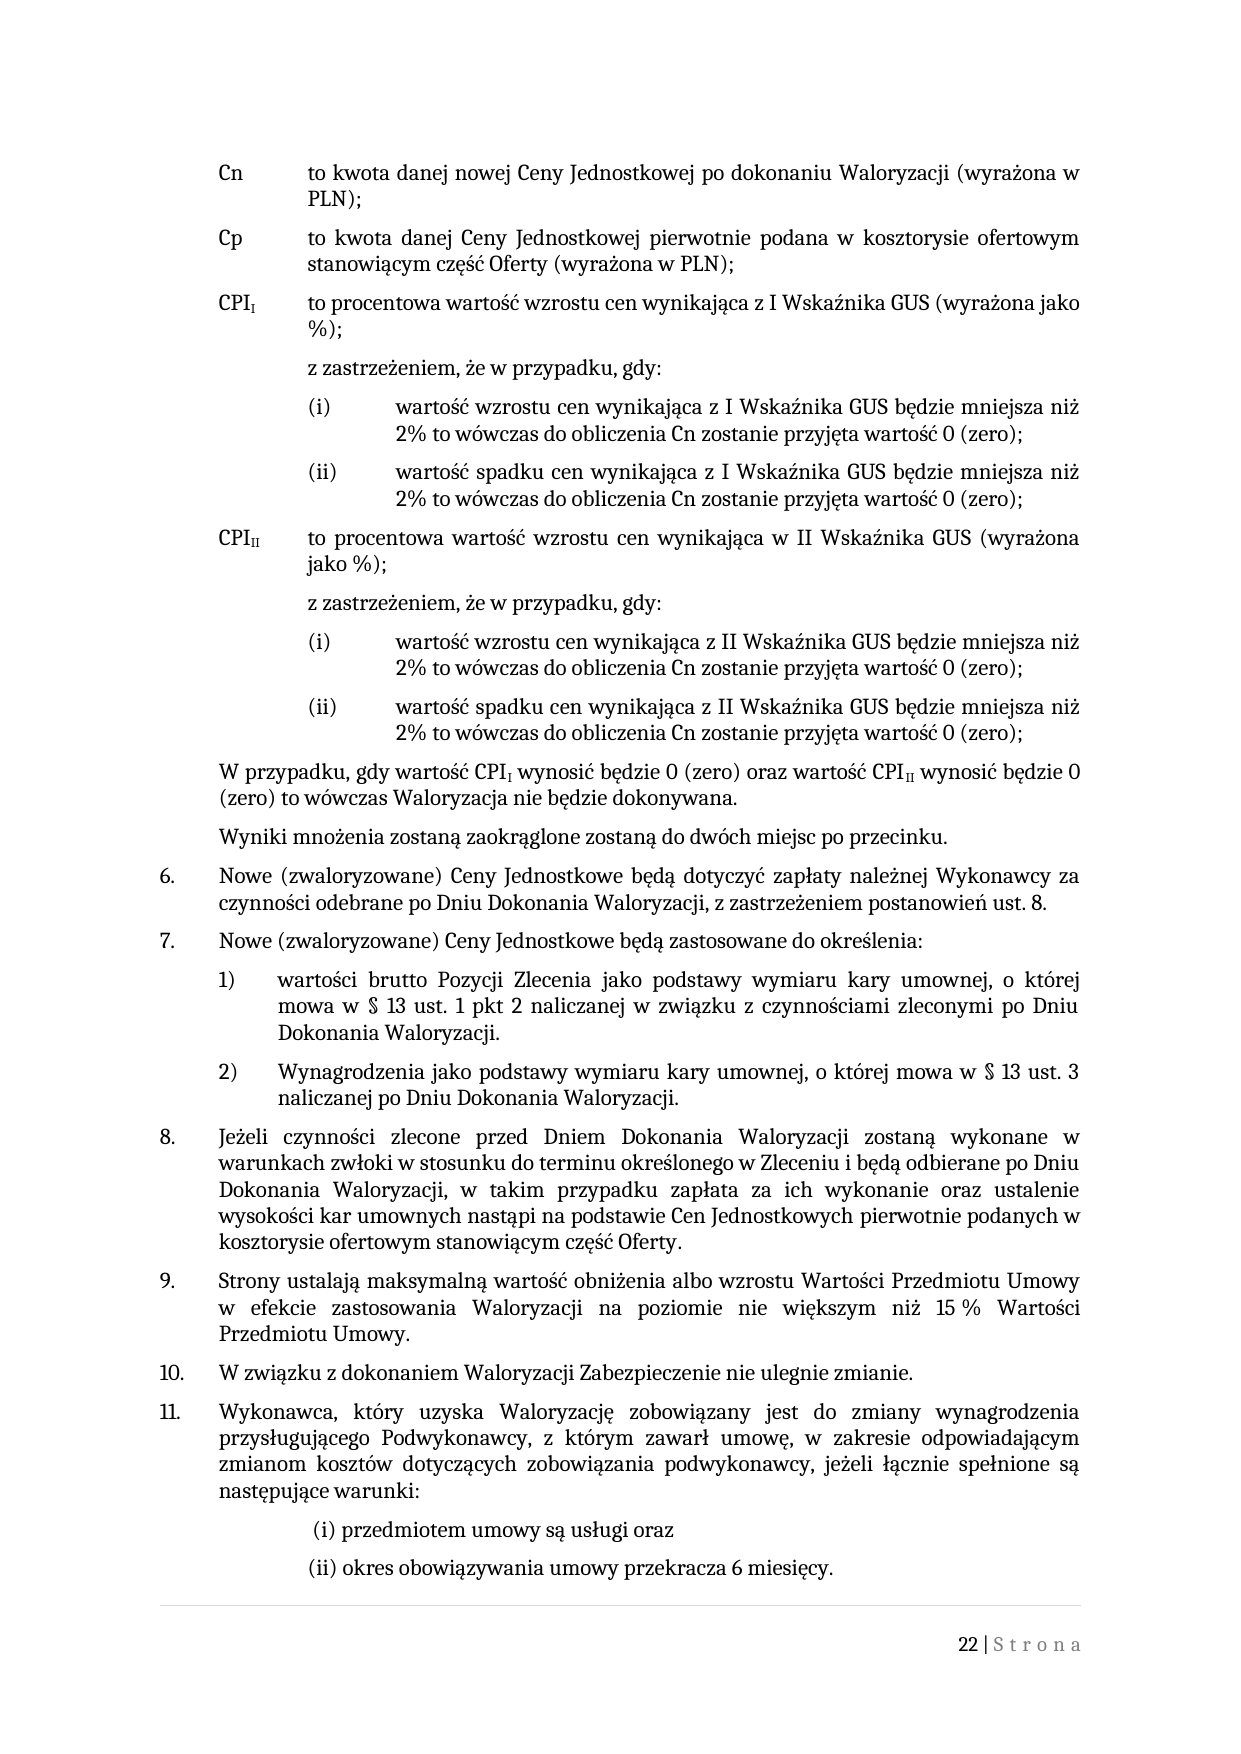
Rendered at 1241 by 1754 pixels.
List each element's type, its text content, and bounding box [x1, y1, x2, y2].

text z zastrzeżeniem, że w przypadku, gdy: [307, 355, 1081, 381]
text (i) wartość wzrostu cen wynikająca z I Wskaźnika GUS będzie mniejsza niż 2% to wówczas do obliczenia Cn zostanie przyjęta wartość 0 (zero); [307, 394, 1081, 447]
text (ii) wartość spadku cen wynikająca z I Wskaźnika GUS będzie mniejsza niż 2% to wówczas do obliczenia Cn zostanie przyjęta wartość 0 (zero); [307, 459, 1081, 512]
text (ii) wartość spadku cen wynikająca z II Wskaźnika GUS będzie mniejsza niż 2% to wówczas do obliczenia Cn zostanie przyjęta wartość 0 (zero); [307, 694, 1081, 746]
text 9. Strony ustalają maksymalną wartość obniżenia albo wzrostu Wartości Przedmiotu Umowy w efekcie zastosowania Waloryzacji na poziomie nie większym niż 15 % Wartości Przedmiotu Umowy. [159, 1268, 1081, 1347]
text 6. Nowe (zwaloryzowane) Ceny Jednostkowe będą dotyczyć zapłaty należnej Wykonawcy za czynności odebrane po Dniu Dokonania Waloryzacji, z zastrzeżeniem postanowień ust. 8. [159, 863, 1081, 916]
text 11. Wykonawca, który uzyska Waloryzację zobowiązany jest do zmiany wynagrodzenia przysługującego Podwykonawcy, z którym zawarł umowę, w zakresie odpowiadającym zmianom kosztów dotyczących zobowiązania podwykonawcy, jeżeli łącznie spełnione są następujące warunki: [159, 1398, 1081, 1504]
text Wyniki mnożenia zostaną zaokrąglone zostaną do dwóch miejsc po przecinku. [218, 824, 1081, 850]
text (i) przedmiotem umowy są usługi oraz [218, 1516, 1081, 1543]
text z zastrzeżeniem, że w przypadku, gdy: [307, 589, 1081, 616]
text Cp to kwota danej Ceny Jednostkowej pierwotnie podana w kosztorysie ofertowym stanowiącym część Oferty (wyrażona w PLN); [218, 225, 1081, 277]
text CPII to procentowa wartość wzrostu cen wynikająca z I Wskaźnika GUS (wyrażona jako %); [218, 290, 1081, 343]
text (ii) okres obowiązywania umowy przekracza 6 miesięcy. [218, 1555, 1081, 1582]
text Cn to kwota danej nowej Ceny Jednostkowej po dokonaniu Waloryzacji (wyrażona w PLN); [218, 159, 1081, 212]
text (i) wartość wzrostu cen wynikająca z II Wskaźnika GUS będzie mniejsza niż 2% to wówczas do obliczenia Cn zostanie przyjęta wartość 0 (zero); [307, 628, 1081, 681]
text 7. Nowe (zwaloryzowane) Ceny Jednostkowe będą zastosowane do określenia: [159, 928, 1081, 954]
text 8. Jeżeli czynności zlecone przed Dniem Dokonania Waloryzacji zostaną wykonane w warunkach zwłoki w stosunku do terminu określonego w Zleceniu i będą odbierane po Dniu Dokonania Waloryzacji, w takim przypadku zapłata za ich wykonanie oraz ustalenie wysokości kar umownych nastąpi na podstawie Cen Jednostkowych pierwotnie podanych w kosztorysie ofertowym stanowiącym część Oferty. [159, 1124, 1081, 1256]
text 2) Wynagrodzenia jako podstawy wymiaru kary umownej, o której mowa w § 13 ust. 3 naliczanej po Dniu Dokonania Waloryzacji. [218, 1058, 1081, 1111]
text W przypadku, gdy wartość CPII wynosić będzie 0 (zero) oraz wartość CPIII wynosić będzie 0 (zero) to wówczas Waloryzacja nie będzie dokonywana. [218, 759, 1081, 812]
text 10. W związku z dokonaniem Waloryzacji Zabezpieczenie nie ulegnie zmianie. [159, 1359, 1081, 1386]
text 1) wartości brutto Pozycji Zlecenia jako podstawy wymiaru kary umownej, o której mowa w § 13 ust. 1 pkt 2 naliczanej w związku z czynnościami zleconymi po Dniu Dokonania Waloryzacji. [218, 967, 1081, 1046]
text CPIII to procentowa wartość wzrostu cen wynikająca w II Wskaźnika GUS (wyrażona jako %); [218, 524, 1081, 577]
